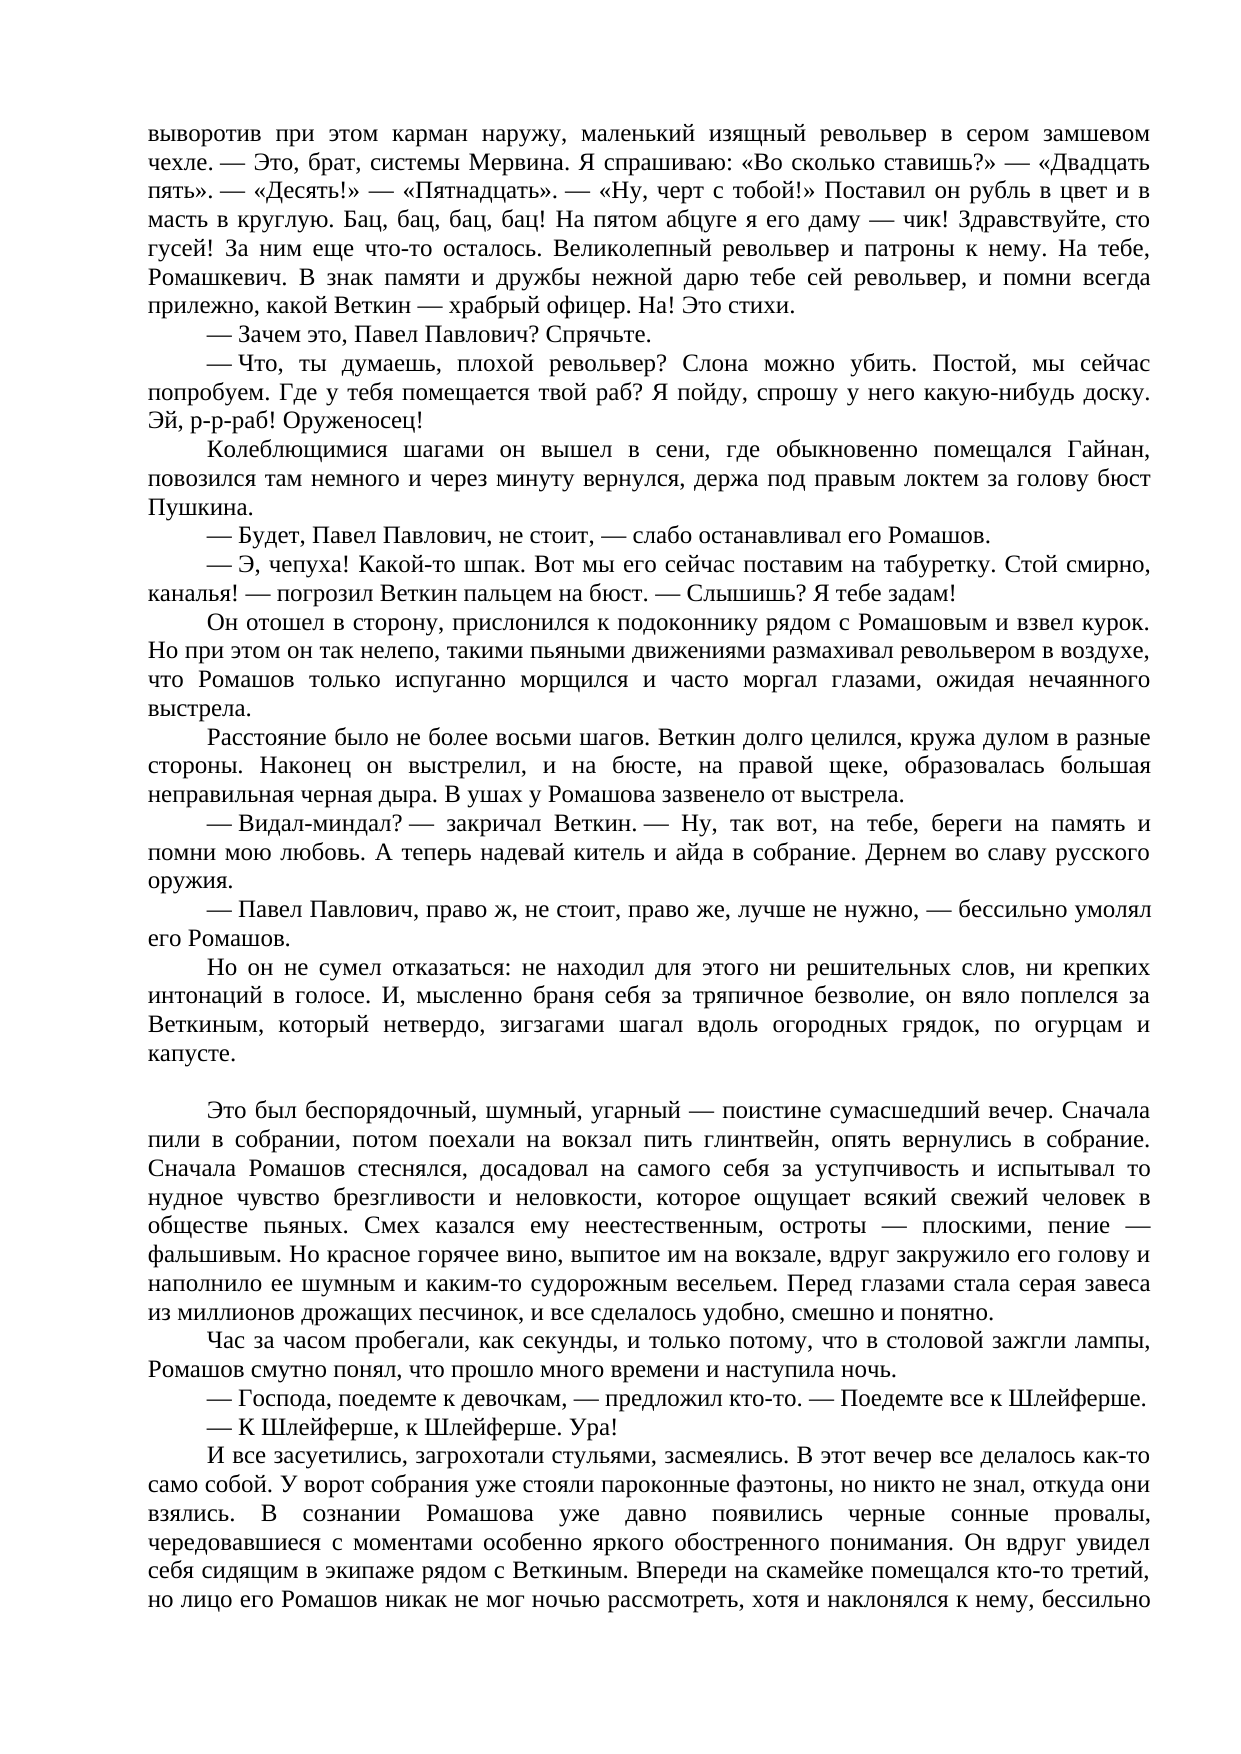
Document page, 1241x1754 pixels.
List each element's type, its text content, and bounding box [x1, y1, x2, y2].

text — К Шлейферше, к Шлейферше. Ура! [148, 1412, 1152, 1441]
text Он отошел в сторону, прислонился к подоконнику рядом с Ромашовым и взвел курок. Но при этом он так нелепо, такими пьяными движениями размахивал револьвером в воздухе, что Ромашов только испуганно морщился и часто моргал глазами, ожидая нечаянного выстрела. [148, 607, 1152, 722]
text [148, 1441, 1152, 1613]
text Это был беспорядочный, шумный, угарный — поистине сумасшедший вечер. Сначала пили в собрании, потом поехали на вокзал пить глинтвейн, опять вернулись в собрание. Сначала Ромашов стеснялся, досадовал на самого себя за уступчивость и испытывал то нудное чувство брезгливости и неловкости, которое ощущает всякий свежий человек в обществе пьяных. Смех казался ему неестественным, остроты — плоскими, пение — фальшивым. Но красное горячее вино, выпитое им на вокзале, вдруг закружило его голову и наполнило ее шумным и каким-то судорожным весельем. Перед глазами стала серая завеса из миллионов дрожащих песчинок, и все сделалось удобно, смешно и понятно. [148, 1096, 1152, 1326]
text — Видал-миндал? — закричал Веткин. — Ну, так вот, на тебе, береги на память и помни мою любовь. А теперь надевай китель и айда в собрание. Дернем во славу русского оружия. [148, 808, 1152, 894]
text Час за часом пробегали, как секунды, и только потому, что в столовой зажгли лампы, Ромашов смутно понял, что прошло много времени и наступила ночь. [148, 1326, 1152, 1383]
text — Что, ты думаешь, плохой револьвер? Слона можно убить. Постой, мы сейчас попробуем. Где у тебя помещается твой раб? Я пойду, спрошу у него какую-нибудь доску. Эй, р-р-раб! Оруженосец! [148, 348, 1152, 434]
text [148, 118, 1152, 319]
text Но он не сумел отказаться: не находил для этого ни решительных слов, ни крепких интонаций в голосе. И, мысленно браня себя за тряпичное безволие, он вяло поплелся за Веткиным, который нетвердо, зигзагами шагал вдоль огородных грядок, по огурцам и капусте. [148, 952, 1152, 1067]
text Колеблющимися шагами он вышел в сени, где обыкновенно помещался Гайнан, повозился там немного и через минуту вернулся, держа под правым локтем за голову бюст Пушкина. [148, 434, 1152, 521]
text Расстояние было не более восьми шагов. Веткин долго целился, кружа дулом в разные стороны. Наконец он выстрелил, и на бюсте, на правой щеке, образовалась большая неправильная черная дыра. В ушах у Ромашова зазвенело от выстрела. [148, 722, 1152, 808]
text — Господа, поедемте к девочкам, — предложил кто-то. — Поедемте все к Шлейферше. [148, 1383, 1152, 1412]
text — Будет, Павел Павлович, не стоит, — слабо останавливал его Ромашов. [148, 521, 1152, 549]
text — Э, чепуха! Какой-то шпак. Вот мы его сейчас поставим на табуретку. Стой смирно, каналья! — погрозил Веткин пальцем на бюст. — Слышишь? Я тебе задам! [148, 549, 1152, 607]
text — Павел Павлович, право ж, не стоит, право же, лучше не нужно, — бессильно умолял его Ромашов. [148, 894, 1152, 952]
text — Зачем это, Павел Павлович? Спрячьте. [148, 319, 1152, 348]
